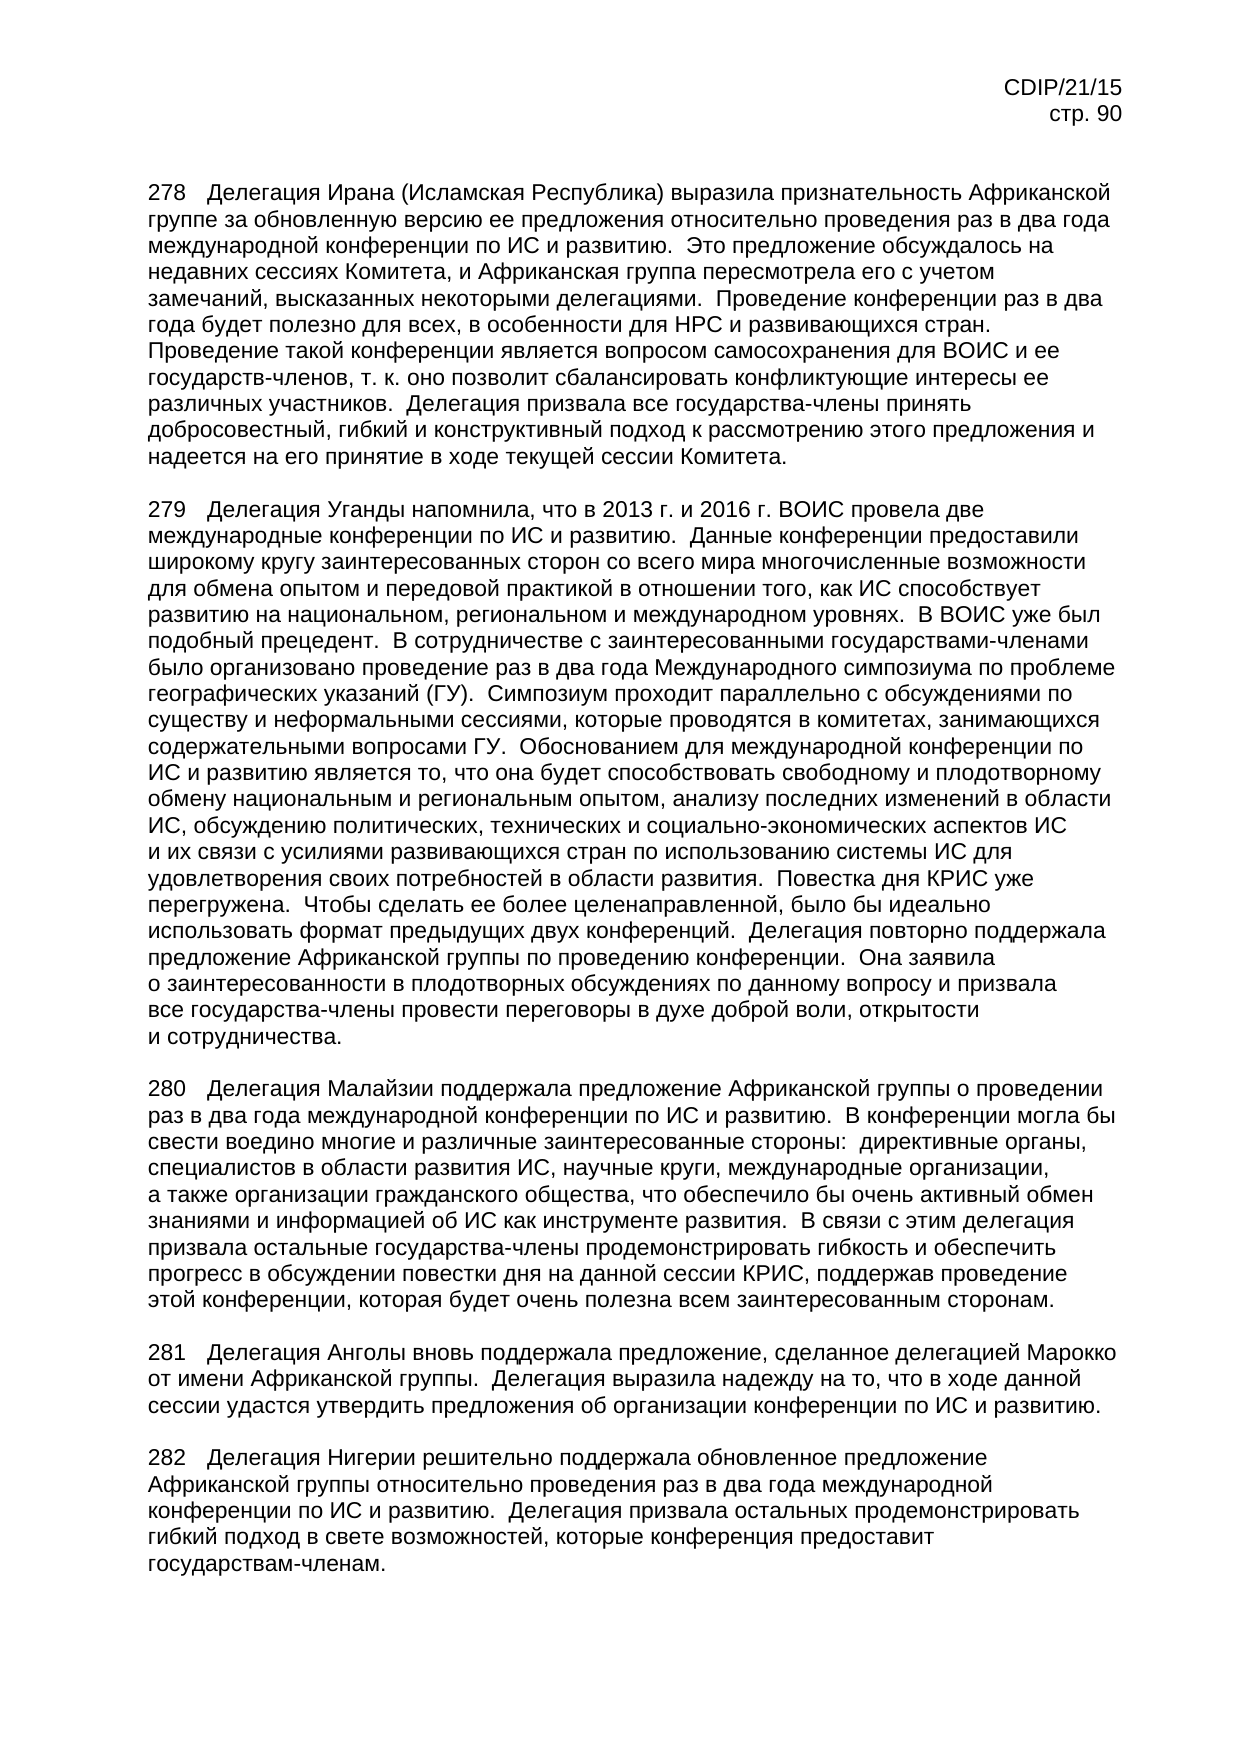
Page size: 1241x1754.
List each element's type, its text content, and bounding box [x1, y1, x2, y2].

text Делегация Анголы вновь поддержала предложение, сделанное делегацией Марокко от имени Африканской группы. Делегация выразила надежду на то, что в ходе данной сессии удастся утвердить предложения об организации конференции по ИС и развитию. [148, 1339, 1122, 1418]
text Делегация Уганды напомнила, что в 2013 г. и 2016 г. ВОИС провела две международные конференции по ИС и развитию. Данные конференции предоставили широкому кругу заинтересованных сторон со всего мира многочисленные возможности для обмена опытом и передовой практикой в отношении того, как ИС способствует развитию на национальном, региональном и международном уровнях. В ВОИС уже был подобный прецедент. В сотрудничестве с заинтересованными государствами-членами было организовано проведение раз в два года Международного симпозиума по проблеме географических указаний (ГУ). Симпозиум проходит параллельно с обсуждениями по существу и неформальными сессиями, которые проводятся в комитетах, занимающихся содержательными вопросами ГУ. Обоснованием для международной конференции по ИС и развитию является то, что она будет способствовать свободному и плодотворному обмену национальным и региональным опытом, анализу последних изменений в области ИС, обсуждению политических, технических и социально-экономических аспектов ИС и их связи с усилиями развивающихся стран по использованию системы ИС для удовлетворения своих потребностей в области развития. Повестка дня КРИС уже перегружена. Чтобы сделать ее более целенаправленной, было бы идеально использовать формат предыдущих двух конференций. Делегация повторно поддержала предложение Африканской группы по проведению конференции. Она заявила о заинтересованности в плодотворных обсуждениях по данному вопросу и призвала все государства-члены провести переговоры в духе доброй воли, открытости и сотрудничества. [148, 496, 1122, 1049]
text Делегация Ирана (Исламская Республика) выразила признательность Африканской группе за обновленную версию ее предложения относительно проведения раз в два года международной конференции по ИС и развитию. Это предложение обсуждалось на недавних сессиях Комитета, и Африканская группа пересмотрела его с учетом замечаний, высказанных некоторыми делегациями. Проведение конференции раз в два года будет полезно для всех, в особенности для НРС и развивающихся стран. Проведение такой конференции является вопросом самосохранения для ВОИС и ее государств-членов, т. к. оно позволит сбалансировать конфликтующие интересы ее различных участников. Делегация призвала все государства-члены принять добросовестный, гибкий и конструктивный подход к рассмотрению этого предложения и надеется на его принятие в ходе текущей сессии Комитета. [148, 179, 1122, 469]
text Делегация Нигерии решительно поддержала обновленное предложение Африканской группы относительно проведения раз в два года международной конференции по ИС и развитию. Делегация призвала остальных продемонстрировать гибкий подход в свете возможностей, которые конференция предоставит государствам-членам. [148, 1444, 1122, 1576]
text Делегация Малайзии поддержала предложение Африканской группы о проведении раз в два года международной конференции по ИС и развитию. В конференции могла бы свести воедино многие и различные заинтересованные стороны: директивные органы, специалистов в области развития ИС, научные круги, международные организации, а также организации гражданского общества, что обеспечило бы очень активный обмен знаниями и информацией об ИС как инструменте развития. В связи с этим делегация призвала остальные государства-члены продемонстрировать гибкость и обеспечить прогресс в обсуждении повестки дня на данной сессии КРИС, поддержав проведение этой конференции, которая будет очень полезна всем заинтересованным сторонам. [148, 1075, 1122, 1312]
